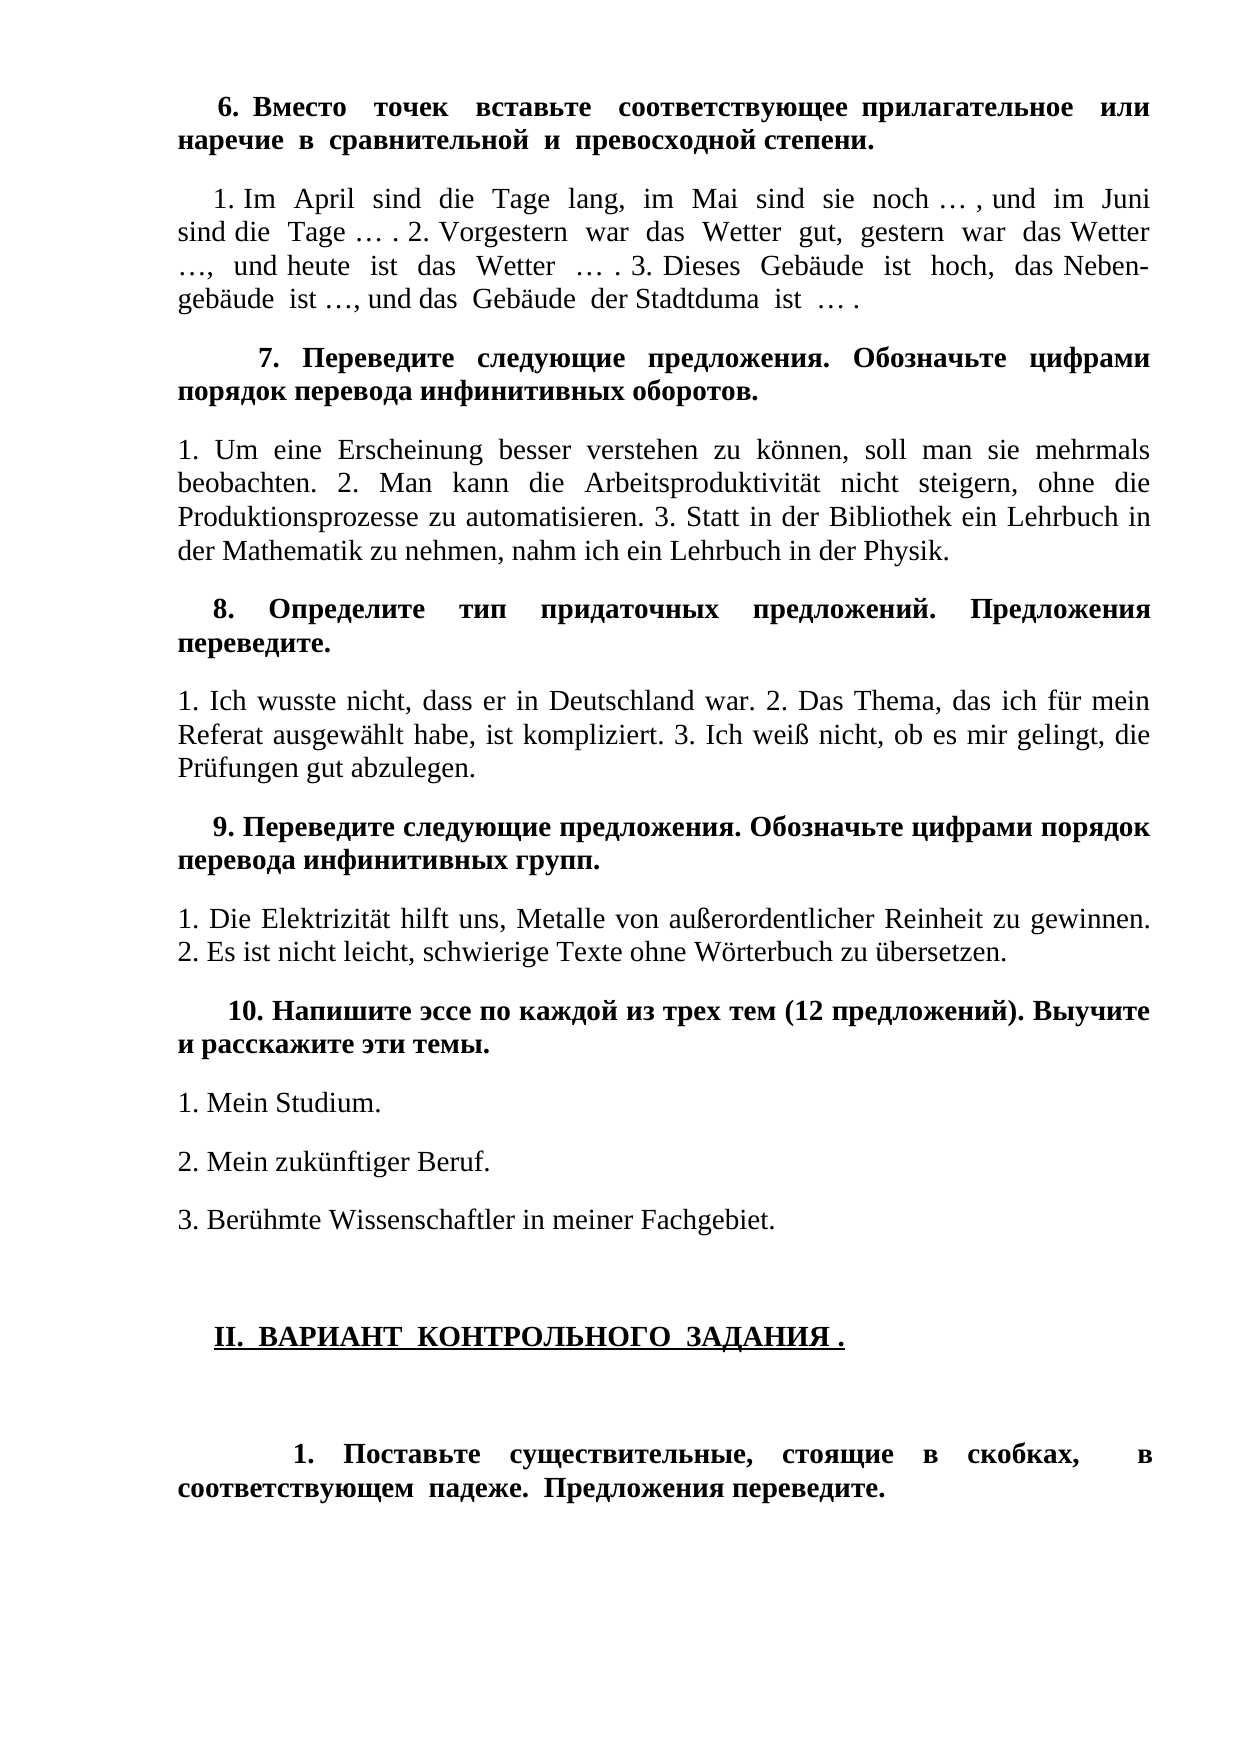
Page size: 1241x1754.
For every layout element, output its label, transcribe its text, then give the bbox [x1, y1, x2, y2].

text 2. Mein zukünftiger Beruf. [177, 1144, 1152, 1177]
text II. ВАРИАНТ КОНТРОЛЬНОГО ЗАДАНИЯ . [177, 1319, 1152, 1353]
text 7. Переведите следующие предложения. Обозначьте цифрами порядок перевода инфинитивных оборотов. [177, 340, 1152, 407]
text 1. Ich wusste nicht, dass er in Deutschland war. 2. Das Thema, das ich für mein Referat ausgewählt habe, ist kompliziert. 3. Ich weiß nicht, ob es mir gelingt, die Prüfungen gut abzulegen. [177, 683, 1152, 784]
text 8. Определите тип придаточных предложений. Предложения переведите. [177, 591, 1152, 658]
text 6. Вместо точек вставьте соответствующее прилагательное или наречие в сравнительной и превосходной степени. [177, 89, 1152, 156]
text 1. Поставьте существительные, стоящие в скобках, в соответствующем падеже. Предложения переведите. [177, 1436, 1154, 1503]
text 1. Um eine Erscheinung besser verstehen zu können, soll man sie mehrmals beobachten. 2. Man kann die Arbeitsproduktivität nicht steigern, ohne die Produktionsprozesse zu automatisieren. 3. Statt in der Bibliothek ein Lehrbuch in der Mathematik zu nehmen, nahm ich ein Lehrbuch in der Physik. [177, 432, 1152, 566]
text 3. Berühmte Wissenschaftler in meiner Fachgebiet. [177, 1202, 1152, 1236]
text 1. Die Elektrizität hilft uns, Metalle von außerordentlicher Reinheit zu gewinnen. 2. Es ist nicht leicht, schwierige Texte ohne Wörterbuch zu übersetzen. [177, 901, 1152, 968]
text 1. Mein Studium. [177, 1085, 1152, 1119]
text 10. Напишите эссе по каждой из трех тем (12 предложений). Выучите и расскажите эти темы. [177, 993, 1152, 1060]
text 9. Переведите следующие предложения. Обозначьте цифрами порядок перевода инфинитивных групп. [177, 809, 1152, 876]
text 1. Im April sind die Tage lang, im Mai sind sie noch … , und im Juni sind die Tage … . 2. Vorgestern war das Wetter gut, gestern war das Wetter …, und heute ist das Wetter … . 3. Dieses Gebäude ist hoch, das Neben- gebäude ist …, und das Gebäude der Stadtduma ist … . [177, 181, 1152, 315]
